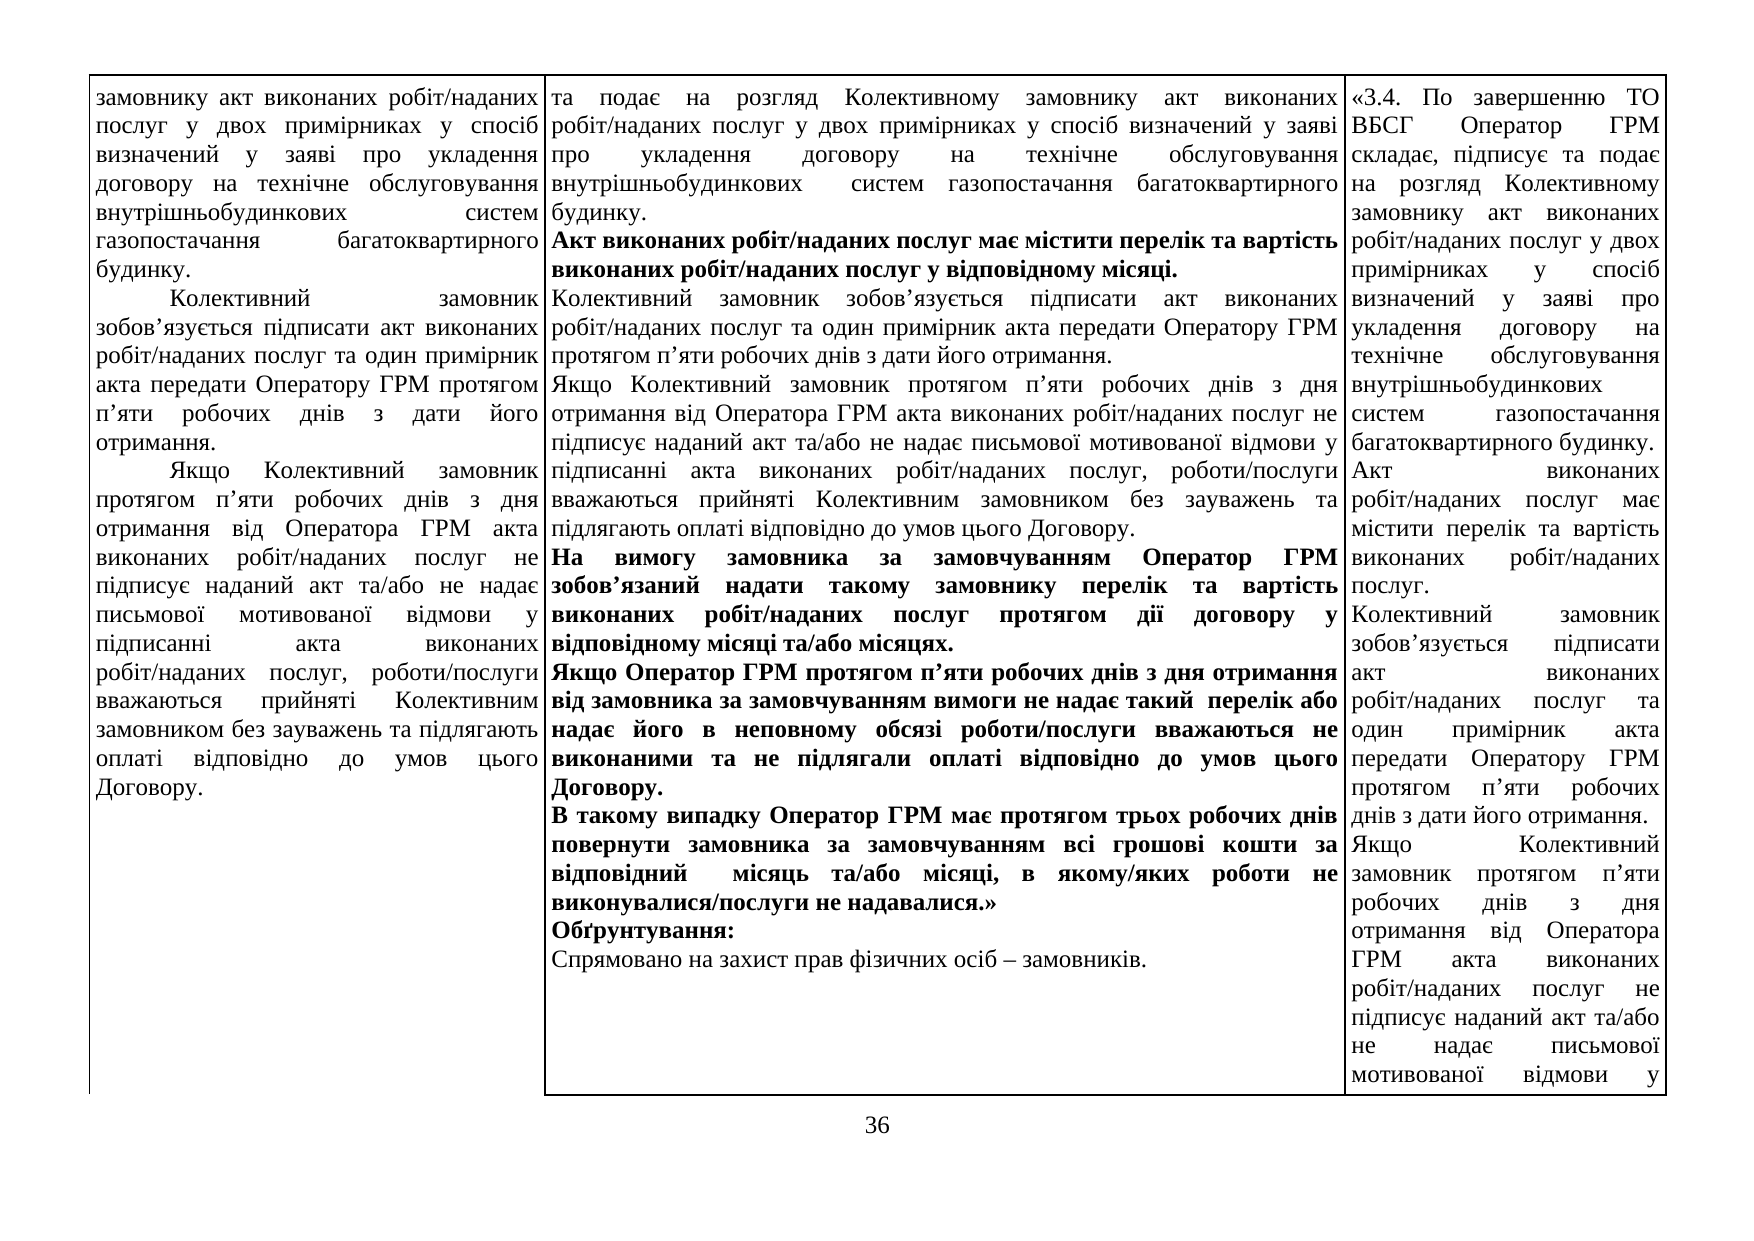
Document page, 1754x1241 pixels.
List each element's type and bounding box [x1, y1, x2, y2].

table_cell [90, 76, 544, 1094]
table_cell [1346, 76, 1665, 1094]
table_cell [546, 76, 1344, 1094]
